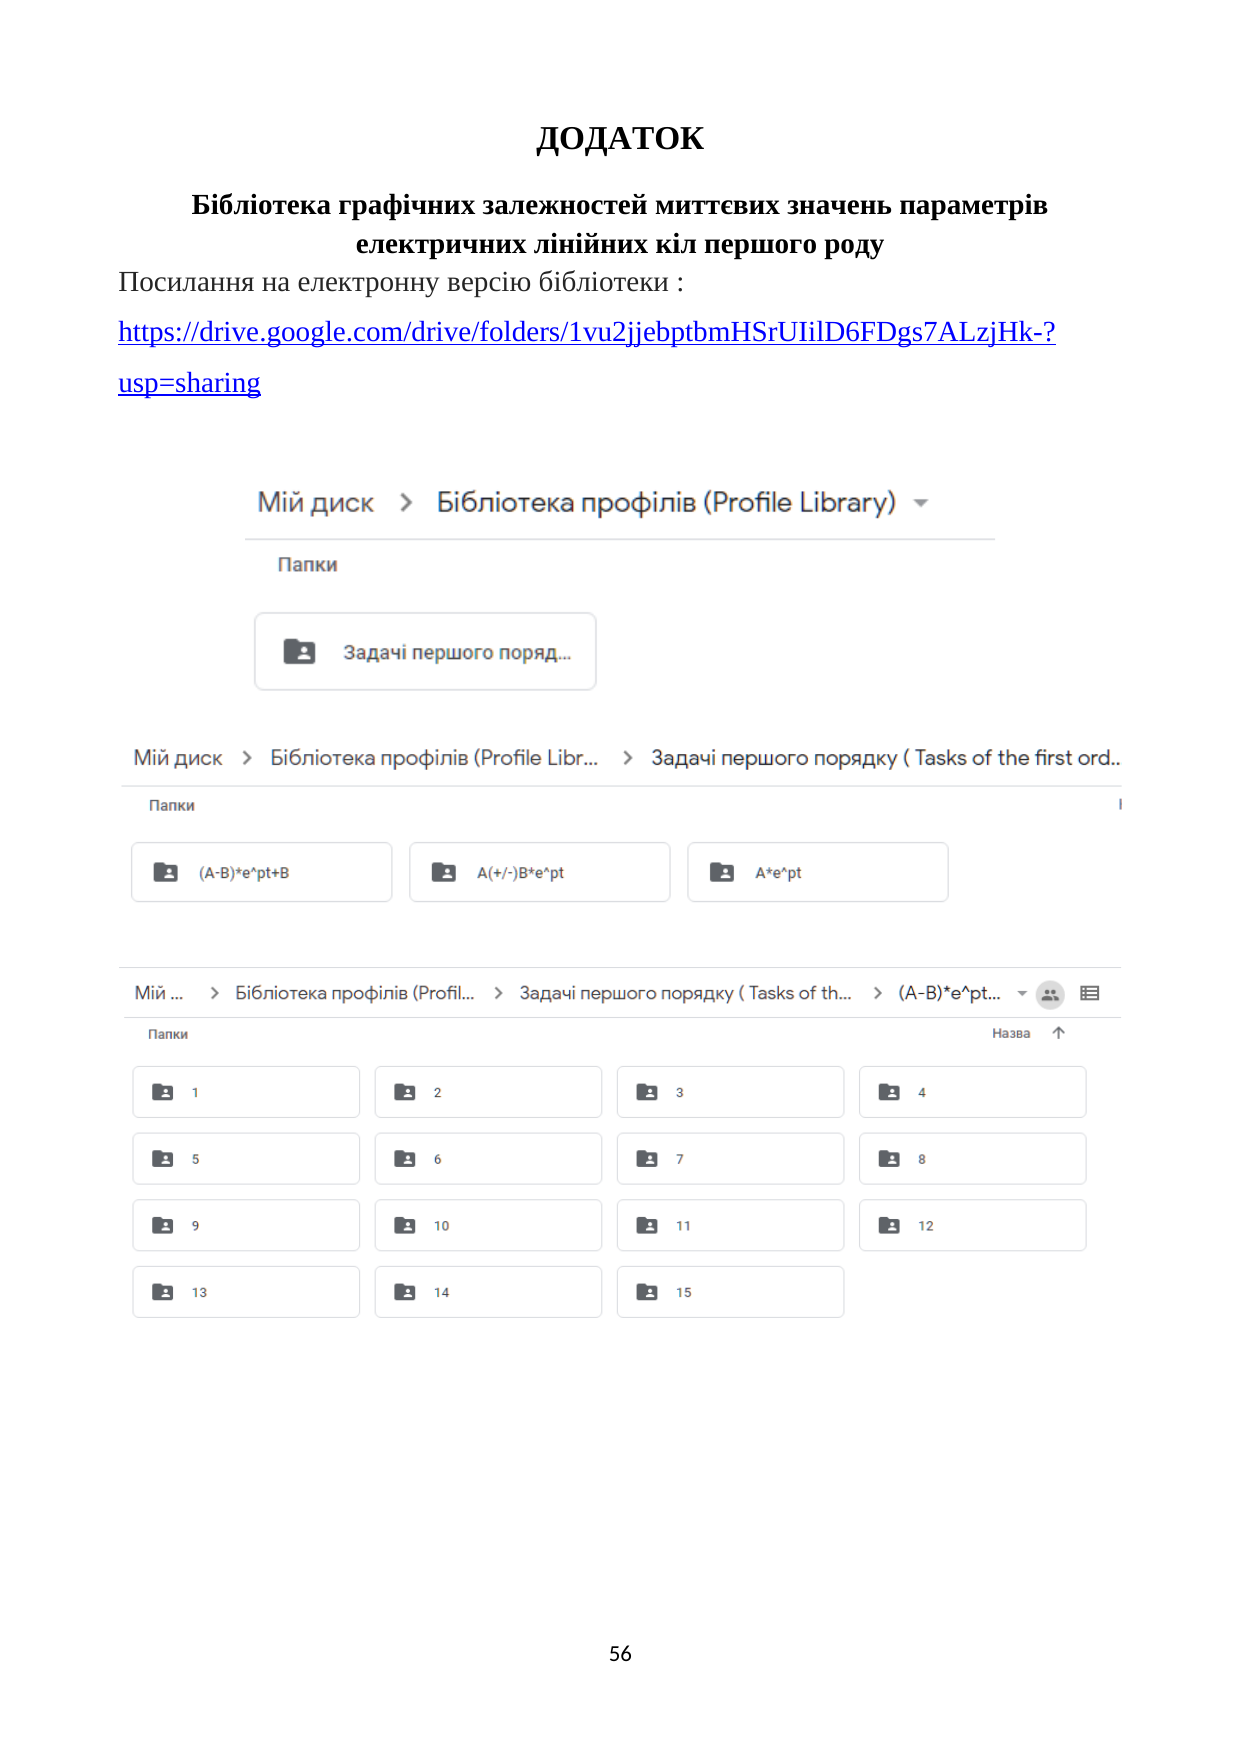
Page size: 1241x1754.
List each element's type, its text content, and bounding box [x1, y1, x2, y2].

picture [118, 730, 1122, 954]
text https://drive.google.com/drive/folders/1vu2jjebptbmHSrUIilD6FDgs7ALzjHk-?usp=sharing [118, 314, 1122, 398]
text Посилання на електронну версію бібліотеки : [118, 264, 1122, 298]
subtitle Бібліотека графічних залежностей миттєвих значень параметрів електричних лінійних кіл першого роду [118, 187, 1122, 259]
picture [245, 465, 995, 716]
picture [119, 967, 1122, 1344]
subtitle ДОДАТОК [118, 118, 1122, 156]
